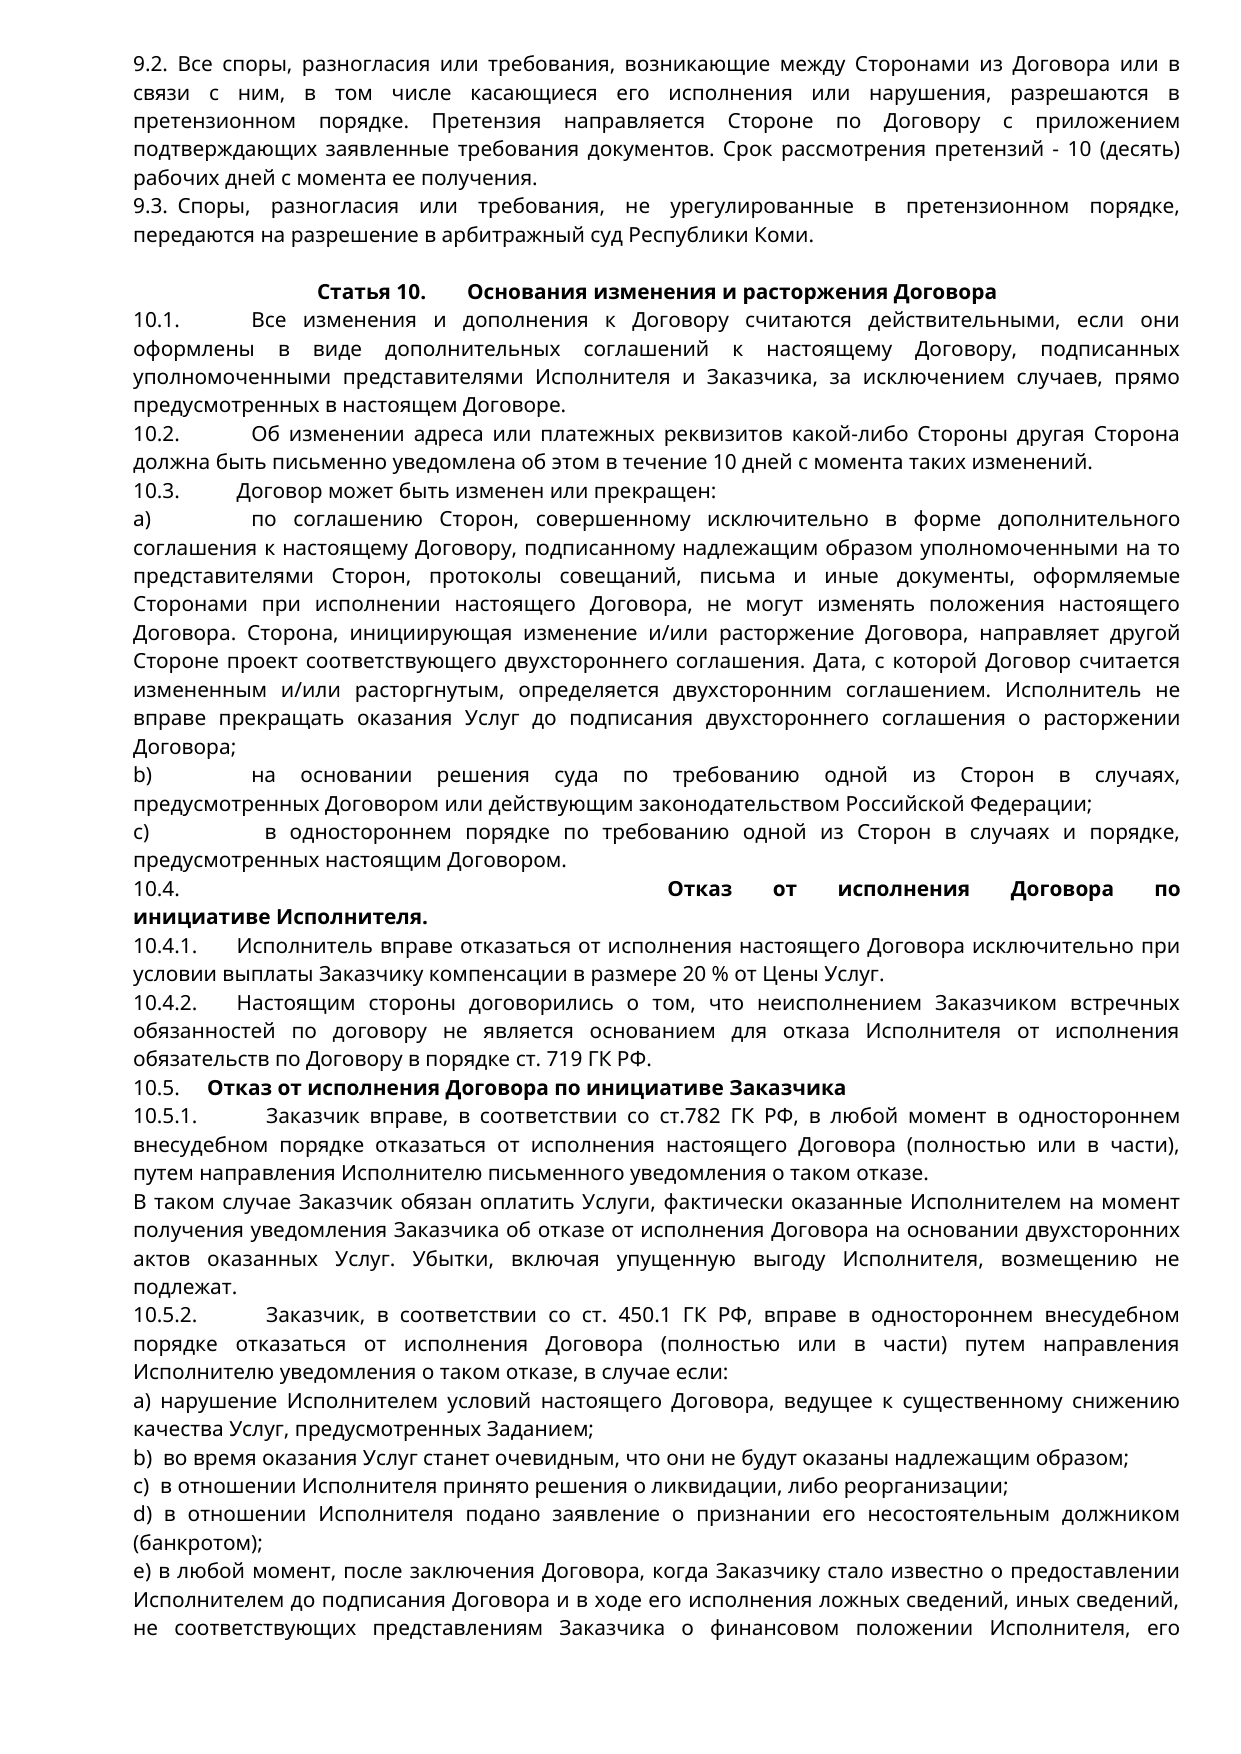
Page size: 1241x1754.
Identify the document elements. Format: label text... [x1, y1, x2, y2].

text b) во время оказания Услуг станет очевидным, что они не будут оказаны надлежащим образом; [133, 1443, 1181, 1471]
text a) нарушение Исполнителем условий настоящего Договора, ведущее к существенному снижению качества Услуг, предусмотренных Заданием; [133, 1386, 1181, 1443]
list Все изменения и дополнения к Договору считаются действительными, если они оформлены в виде дополнительных соглашений к настоящему Договору, подписанных уполномоченными представителями Исполнителя и Заказчика, за исключением случаев, прямо предусмотренных в настоящем Договоре. [133, 305, 1181, 419]
list Заказчик, в соответствии со ст. 450.1 ГК РФ, вправе в одностороннем внесудебном порядке отказаться от исполнения Договора (полностью или в части) путем направления Исполнителю уведомления о таком отказе, в случае если: [133, 1301, 1181, 1386]
list Исполнитель вправе отказаться от исполнения настоящего Договора исключительно при условии выплаты Заказчику компенсации в размере 20 % от Цены Услуг. [133, 931, 1181, 988]
subtitle Основания изменения и расторжения Договора [133, 277, 1181, 305]
list по соглашению Сторон, совершенному исключительно в форме дополнительного соглашения к настоящему Договору, подписанному надлежащим образом уполномоченными на то представителями Сторон, протоколы совещаний, письма и иные документы, оформляемые Сторонами при исполнении настоящего Договора, не могут изменять положения настоящего Договора. Сторона, инициирующая изменение и/или расторжение Договора, направляет другой Стороне проект соответствующего двухстороннего соглашения. Дата, с которой Договор считается измененным и/или расторгнутым, определяется двухсторонним соглашением. Исполнитель не вправе прекращать оказания Услуг до подписания двухстороннего соглашения о расторжении Договора; [133, 504, 1181, 760]
list Настоящим стороны договорились о том, что неисполнением Заказчиком встречных обязанностей по договору не является основанием для отказа Исполнителя от исполнения обязательств по Договору в порядке ст. 719 ГК РФ. [133, 988, 1181, 1073]
list Отказ от исполнения Договора по инициативе Исполнителя. [133, 874, 1181, 931]
text c) в отношении Исполнителя принято решения о ликвидации, либо реорганизации; [133, 1471, 1181, 1499]
list Заказчик вправе, в соответствии со ст.782 ГК РФ, в любой момент в одностороннем внесудебном порядке отказаться от исполнения настоящего Договора (полностью или в части), путем направления Исполнителю письменного уведомления о таком отказе. [133, 1101, 1181, 1187]
list Все споры, разногласия или требования, возникающие между Сторонами из Договора или в связи с ним, в том числе касающиеся его исполнения или нарушения, разрешаются в претензионном порядке. Претензия направляется Стороне по Договору с приложением подтверждающих заявленные требования документов. Срок рассмотрения претензий - 10 (десять) рабочих дней с момента ее получения. [133, 49, 1181, 191]
text d) в отношении Исполнителя подано заявление о признании его несостоятельным должником (банкротом); [133, 1499, 1181, 1556]
list В таком случае Заказчик обязан оплатить Услуги, фактически оказанные Исполнителем на момент получения уведомления Заказчика об отказе от исполнения Договора на основании двухсторонних актов оказанных Услуг. Убытки, включая упущенную выгоду Исполнителя, возмещению не подлежат. [133, 1187, 1181, 1301]
list Споры, разногласия или требования, не урегулированные в претензионном порядке, передаются на разрешение в арбитражный суд Республики Коми. [133, 191, 1181, 248]
list на основании решения суда по требованию одной из Сторон в случаях, предусмотренных Договором или действующим законодательством Российской Федерации; [133, 760, 1181, 817]
list Договор может быть изменен или прекращен: [133, 476, 1181, 504]
list в одностороннем порядке по требованию одной из Сторон в случаях и порядке, предусмотренных настоящим Договором. [133, 817, 1181, 874]
list Об изменении адреса или платежных реквизитов какой-либо Стороны другая Сторона должна быть письменно уведомлена об этом в течение 10 дней с момента таких изменений. [133, 419, 1181, 476]
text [133, 1556, 1181, 1642]
list Отказ от исполнения Договора по инициативе Заказчика [133, 1073, 1181, 1101]
